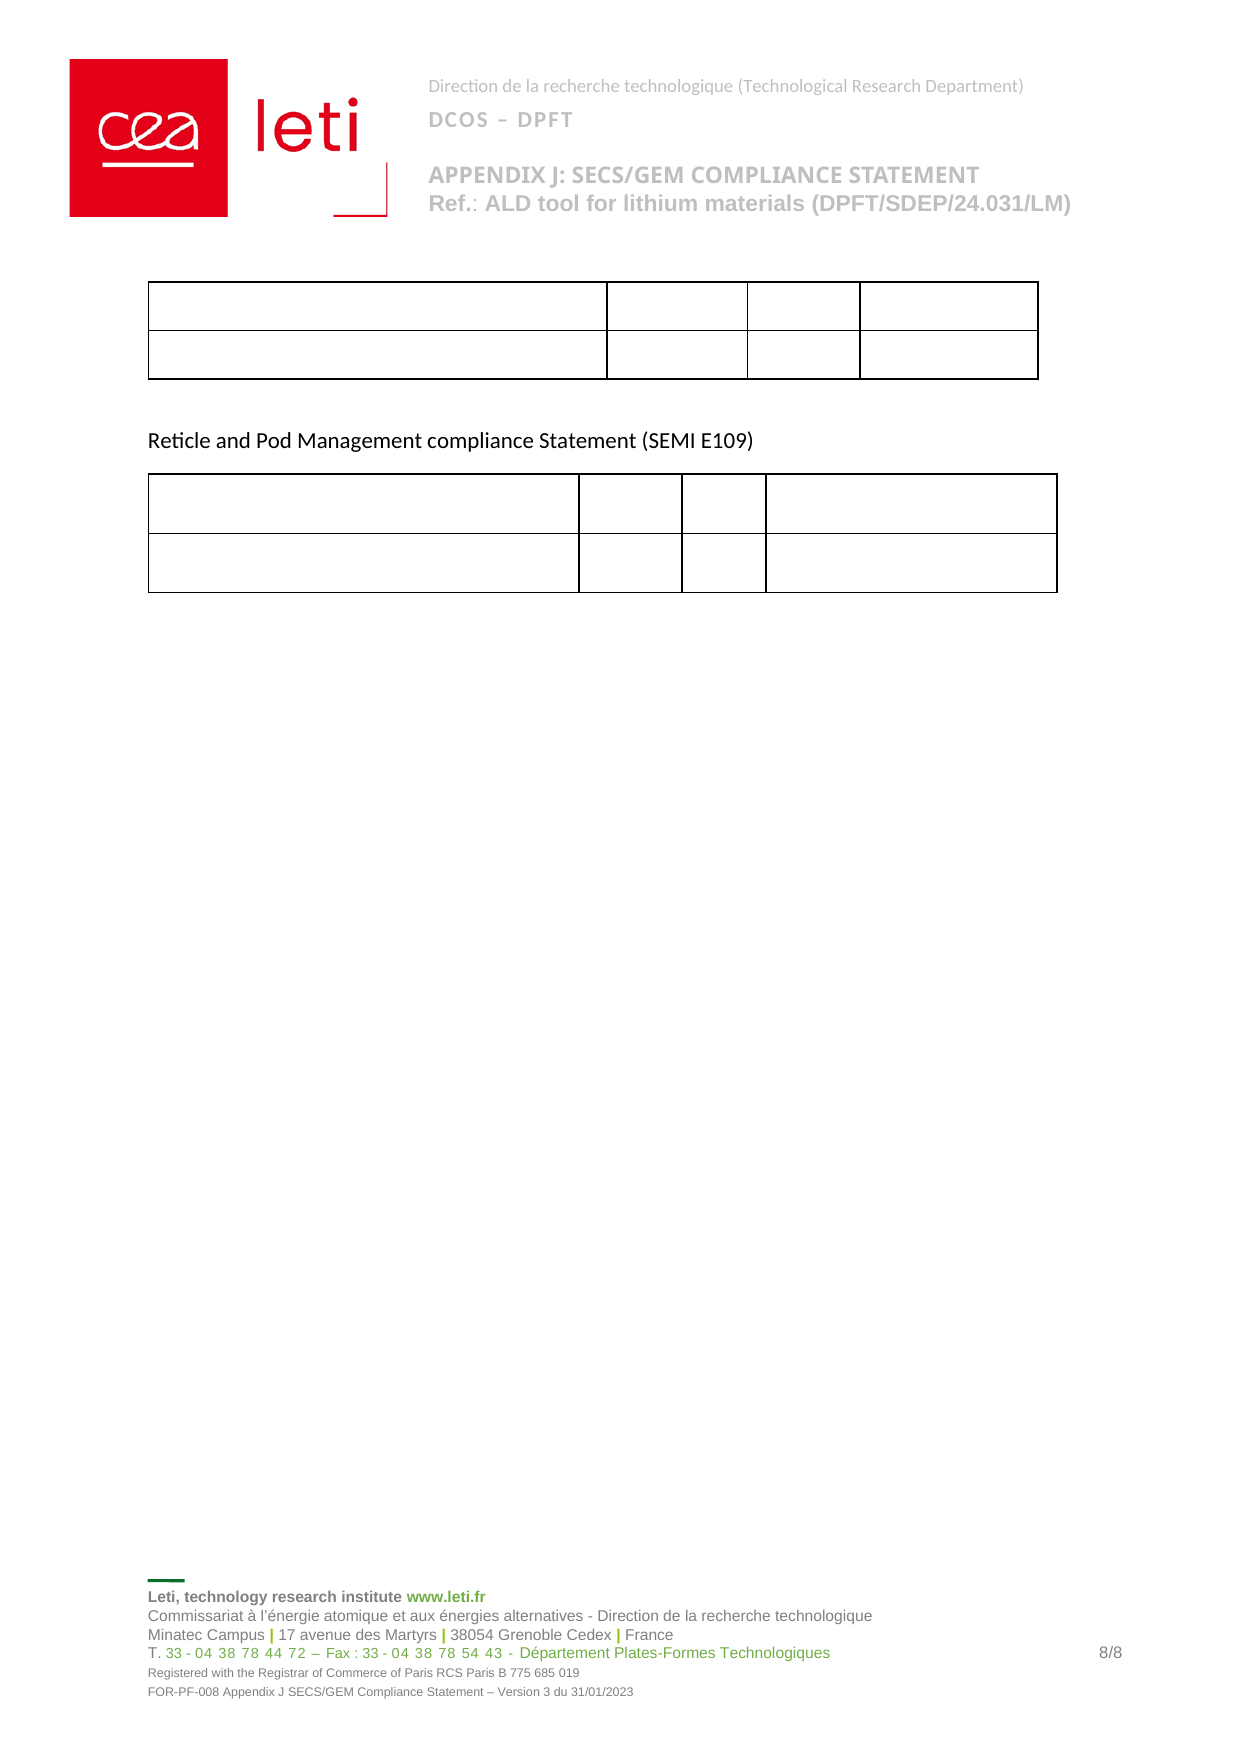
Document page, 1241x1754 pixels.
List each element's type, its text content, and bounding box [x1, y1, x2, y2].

picture [68, 59, 388, 216]
table_cell [149, 331, 606, 378]
table_header [767, 475, 1056, 532]
table_header [683, 475, 765, 532]
table_header [580, 475, 681, 532]
table_header [149, 283, 606, 329]
table_cell [608, 331, 747, 378]
table_header [748, 283, 859, 329]
table_cell [748, 331, 859, 378]
text Reticle and Pod Management compliance Statement (SEMI E109) [148, 426, 1137, 454]
table_header [861, 283, 1037, 329]
table_header [608, 283, 747, 329]
table_header [149, 475, 578, 532]
table_cell [149, 534, 578, 592]
table_cell [767, 534, 1056, 592]
table_cell [683, 534, 765, 592]
table_cell [861, 331, 1037, 378]
table_cell [580, 534, 681, 592]
